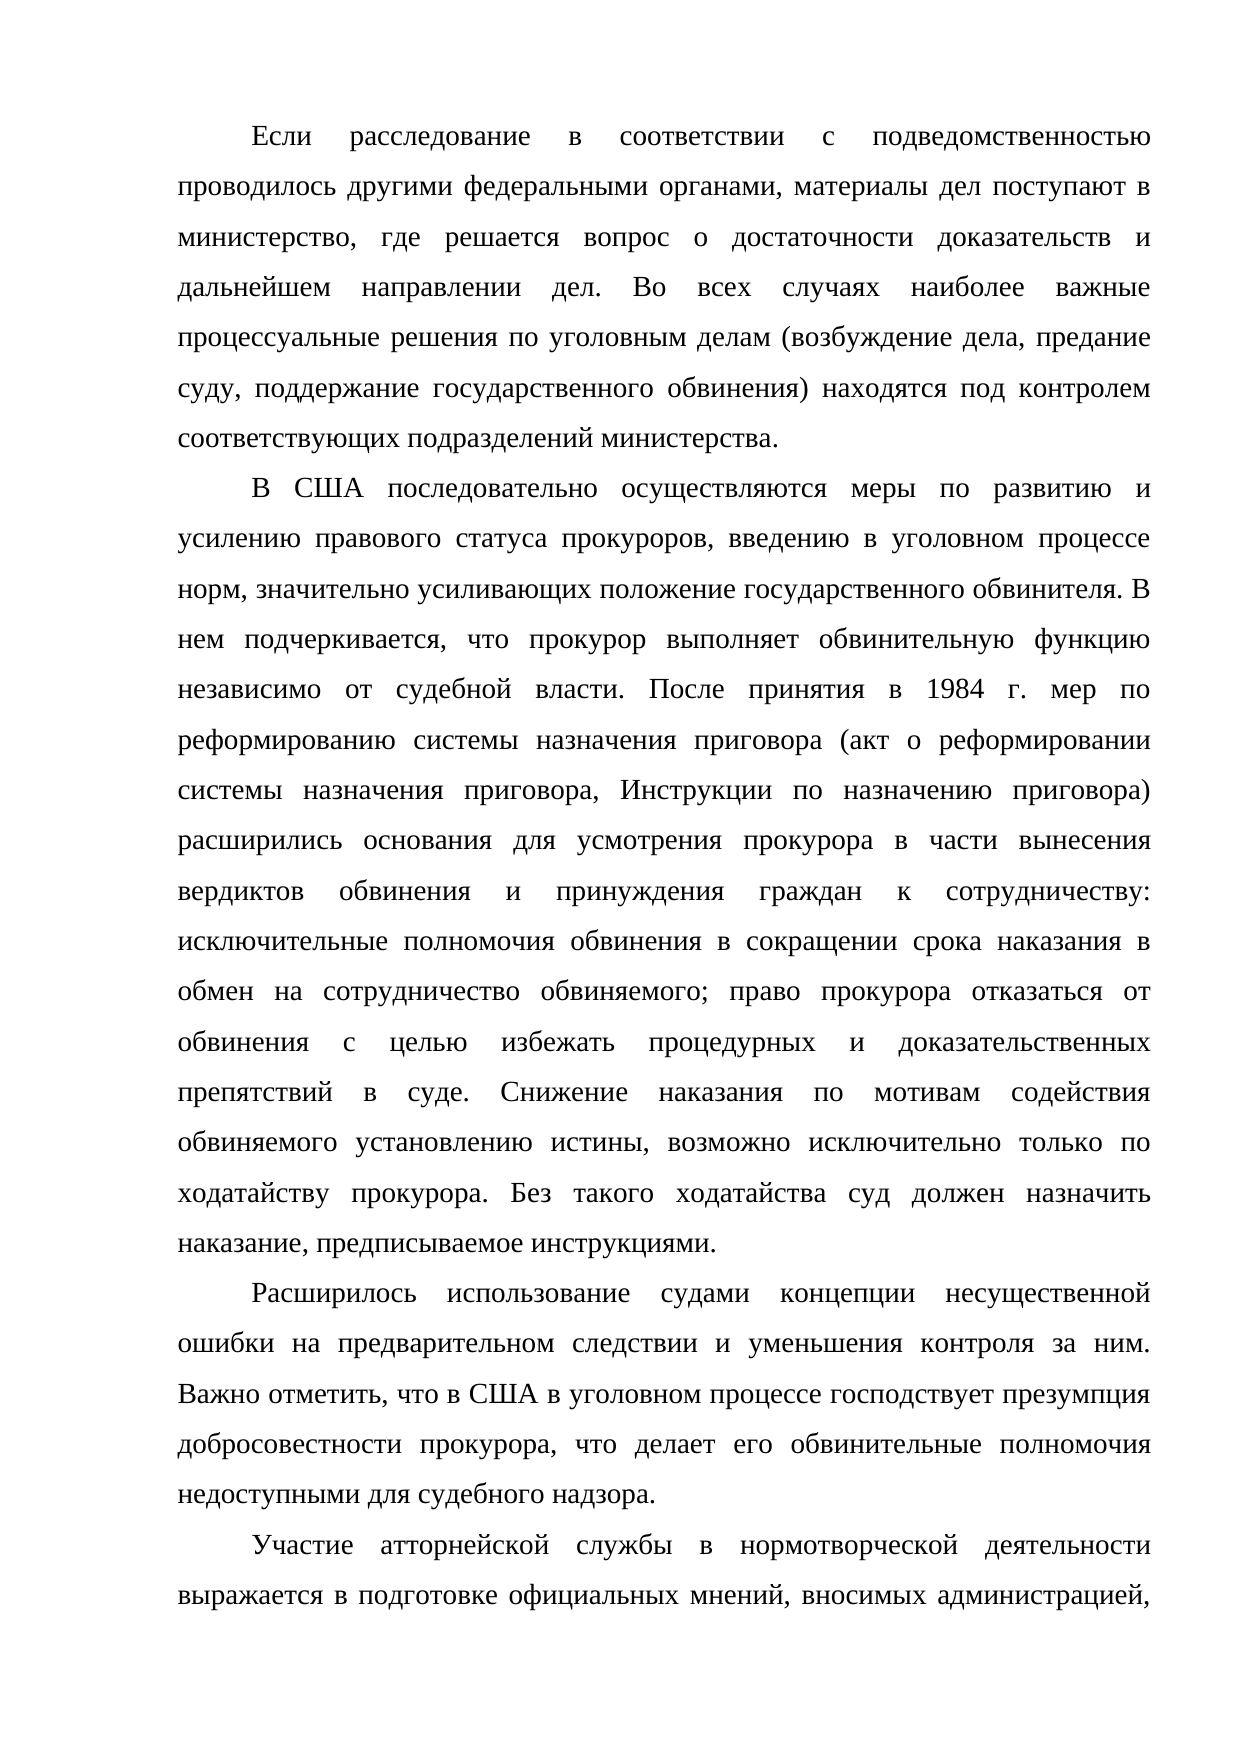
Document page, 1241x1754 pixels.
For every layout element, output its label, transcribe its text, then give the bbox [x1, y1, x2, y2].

text В США последовательно осуществляются меры по развитию и усилению правового статуса прокуроров, введению в уголовном процессе норм, значительно усиливающих положение государственного обвинителя. В нем подчеркивается, что прокурор выполняет обвинительную функцию независимо от судебной власти. После принятия в 1984 г. мер по реформированию системы назначения приговора (акт о реформировании системы назначения приговора, Инструкции по назначению приговора) расширились основания для усмотрения прокурора в части вынесения вердиктов обвинения и принуждения граждан к сотрудничеству: исключительные полномочия обвинения в сокращении срока наказания в обмен на сотрудничество обвиняемого; право прокурора отказаться от обвинения с целью избежать процедурных и доказательственных препятствий в суде. Снижение наказания по мотивам содействия обвиняемого установлению истины, возможно исключительно только по ходатайству прокурора. Без такого ходатайства суд должен назначить наказание, предписываемое инструкциями. [177, 470, 1152, 1258]
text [177, 1527, 1152, 1611]
text Расширилось использование судами концепции несущественной ошибки на предварительном следствии и уменьшения контроля за ним. Важно отметить, что в США в уголовном процессе господствует презумпция добросовестности прокурора, что делает его обвинительные полномочия недоступными для судебного надзора. [177, 1275, 1152, 1510]
text Если расследование в соответствии с подведомственностью проводилось другими федеральными органами, материалы дел поступают в министерство, где решается вопрос о достаточности доказательств и дальнейшем направлении дел. Во всех случаях наиболее важные процессуальные решения по уголовным делам (возбуждение дела, предание суду, поддержание государственного обвинения) находятся под контролем соответствующих подразделений министерства. [177, 118, 1152, 453]
